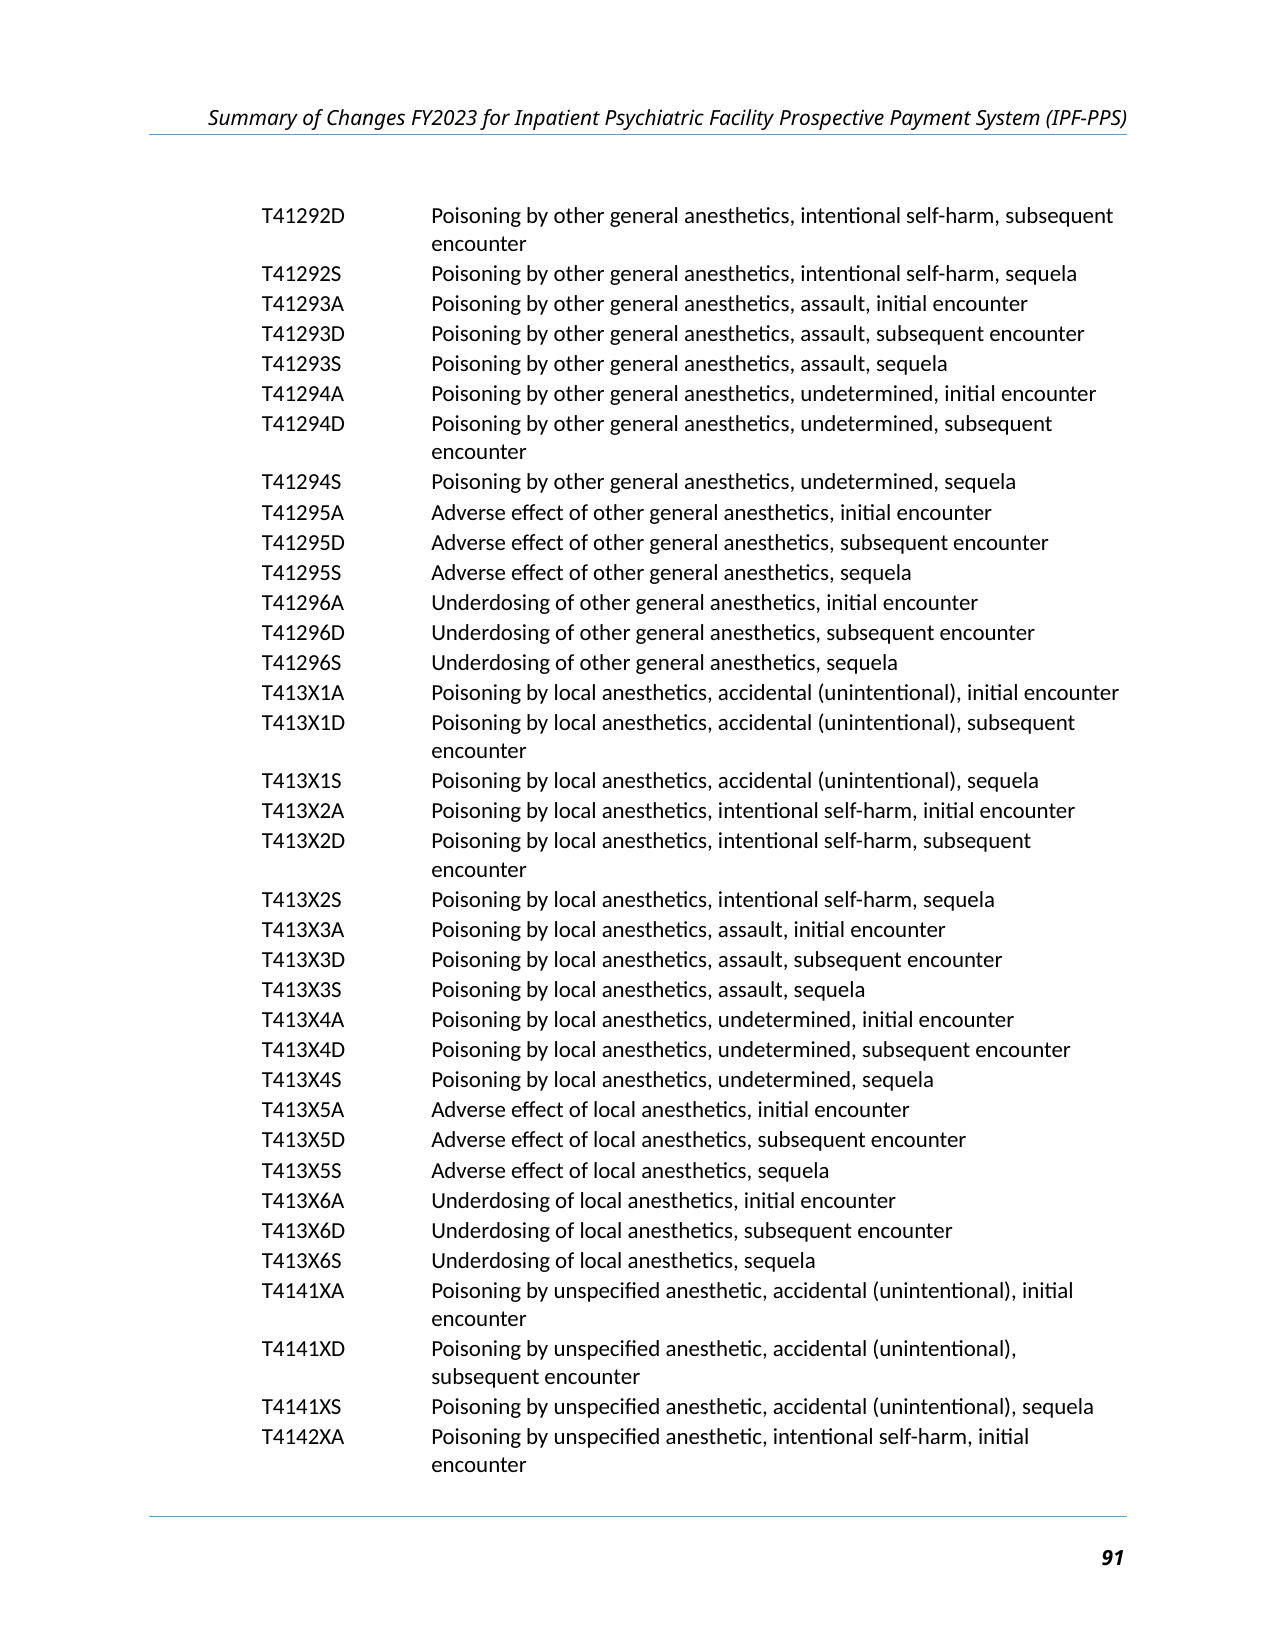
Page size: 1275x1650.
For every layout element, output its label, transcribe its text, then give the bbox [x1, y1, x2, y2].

list T413X2A Poisoning by local anesthetics, intentional self-harm, initial encounter [262, 797, 1127, 824]
list T41293S Poisoning by other general anesthetics, assault, sequela [262, 349, 1127, 377]
list T41296S Underdosing of other general anesthetics, sequela [262, 648, 1127, 676]
list T413X4A Poisoning by local anesthetics, undetermined, initial encounter [262, 1005, 1127, 1033]
list T413X2D Poisoning by local anesthetics, intentional self-harm, subsequent encounter [262, 827, 1127, 883]
list T413X2S Poisoning by local anesthetics, intentional self-harm, sequela [262, 885, 1127, 913]
list T413X1D Poisoning by local anesthetics, accidental (unintentional), subsequent encounter [262, 708, 1127, 764]
list T41294D Poisoning by other general anesthetics, undetermined, subsequent encounter [262, 409, 1127, 465]
list T41293D Poisoning by other general anesthetics, assault, subsequent encounter [262, 319, 1127, 347]
list T413X6A Underdosing of local anesthetics, initial encounter [262, 1186, 1127, 1214]
list T41293A Poisoning by other general anesthetics, assault, initial encounter [262, 289, 1127, 317]
list T413X3D Poisoning by local anesthetics, assault, subsequent encounter [262, 945, 1127, 973]
list T4141XD Poisoning by unspecified anesthetic, accidental (unintentional), subsequent encounter [262, 1334, 1127, 1390]
list T41292S Poisoning by other general anesthetics, intentional self-harm, sequela [262, 259, 1127, 287]
list T41292D Poisoning by other general anesthetics, intentional self-harm, subsequent encounter [262, 201, 1127, 257]
list T413X3S Poisoning by local anesthetics, assault, sequela [262, 975, 1127, 1003]
list T413X6S Underdosing of local anesthetics, sequela [262, 1246, 1127, 1274]
list T413X4D Poisoning by local anesthetics, undetermined, subsequent encounter [262, 1035, 1127, 1063]
list T41296D Underdosing of other general anesthetics, subsequent encounter [262, 618, 1127, 646]
list T4141XS Poisoning by unspecified anesthetic, accidental (unintentional), sequela [262, 1392, 1127, 1420]
list T4141XA Poisoning by unspecified anesthetic, accidental (unintentional), initial encounter [262, 1276, 1127, 1332]
list T413X5A Adverse effect of local anesthetics, initial encounter [262, 1096, 1127, 1123]
list T41294S Poisoning by other general anesthetics, undetermined, sequela [262, 467, 1127, 496]
list T41294A Poisoning by other general anesthetics, undetermined, initial encounter [262, 379, 1127, 407]
list T413X3A Poisoning by local anesthetics, assault, initial encounter [262, 915, 1127, 943]
list T41295A Adverse effect of other general anesthetics, initial encounter [262, 498, 1127, 526]
list T4142XA Poisoning by unspecified anesthetic, intentional self-harm, initial encounter [262, 1422, 1127, 1478]
list T413X1A Poisoning by local anesthetics, accidental (unintentional), initial encounter [262, 678, 1127, 706]
list T41296A Underdosing of other general anesthetics, initial encounter [262, 588, 1127, 616]
list T413X5D Adverse effect of local anesthetics, subsequent encounter [262, 1126, 1127, 1154]
list T413X5S Adverse effect of local anesthetics, sequela [262, 1156, 1127, 1184]
list T41295D Adverse effect of other general anesthetics, subsequent encounter [262, 528, 1127, 556]
list T413X1S Poisoning by local anesthetics, accidental (unintentional), sequela [262, 766, 1127, 794]
list T413X6D Underdosing of local anesthetics, subsequent encounter [262, 1216, 1127, 1244]
list T41295S Adverse effect of other general anesthetics, sequela [262, 558, 1127, 586]
list T413X4S Poisoning by local anesthetics, undetermined, sequela [262, 1065, 1127, 1093]
